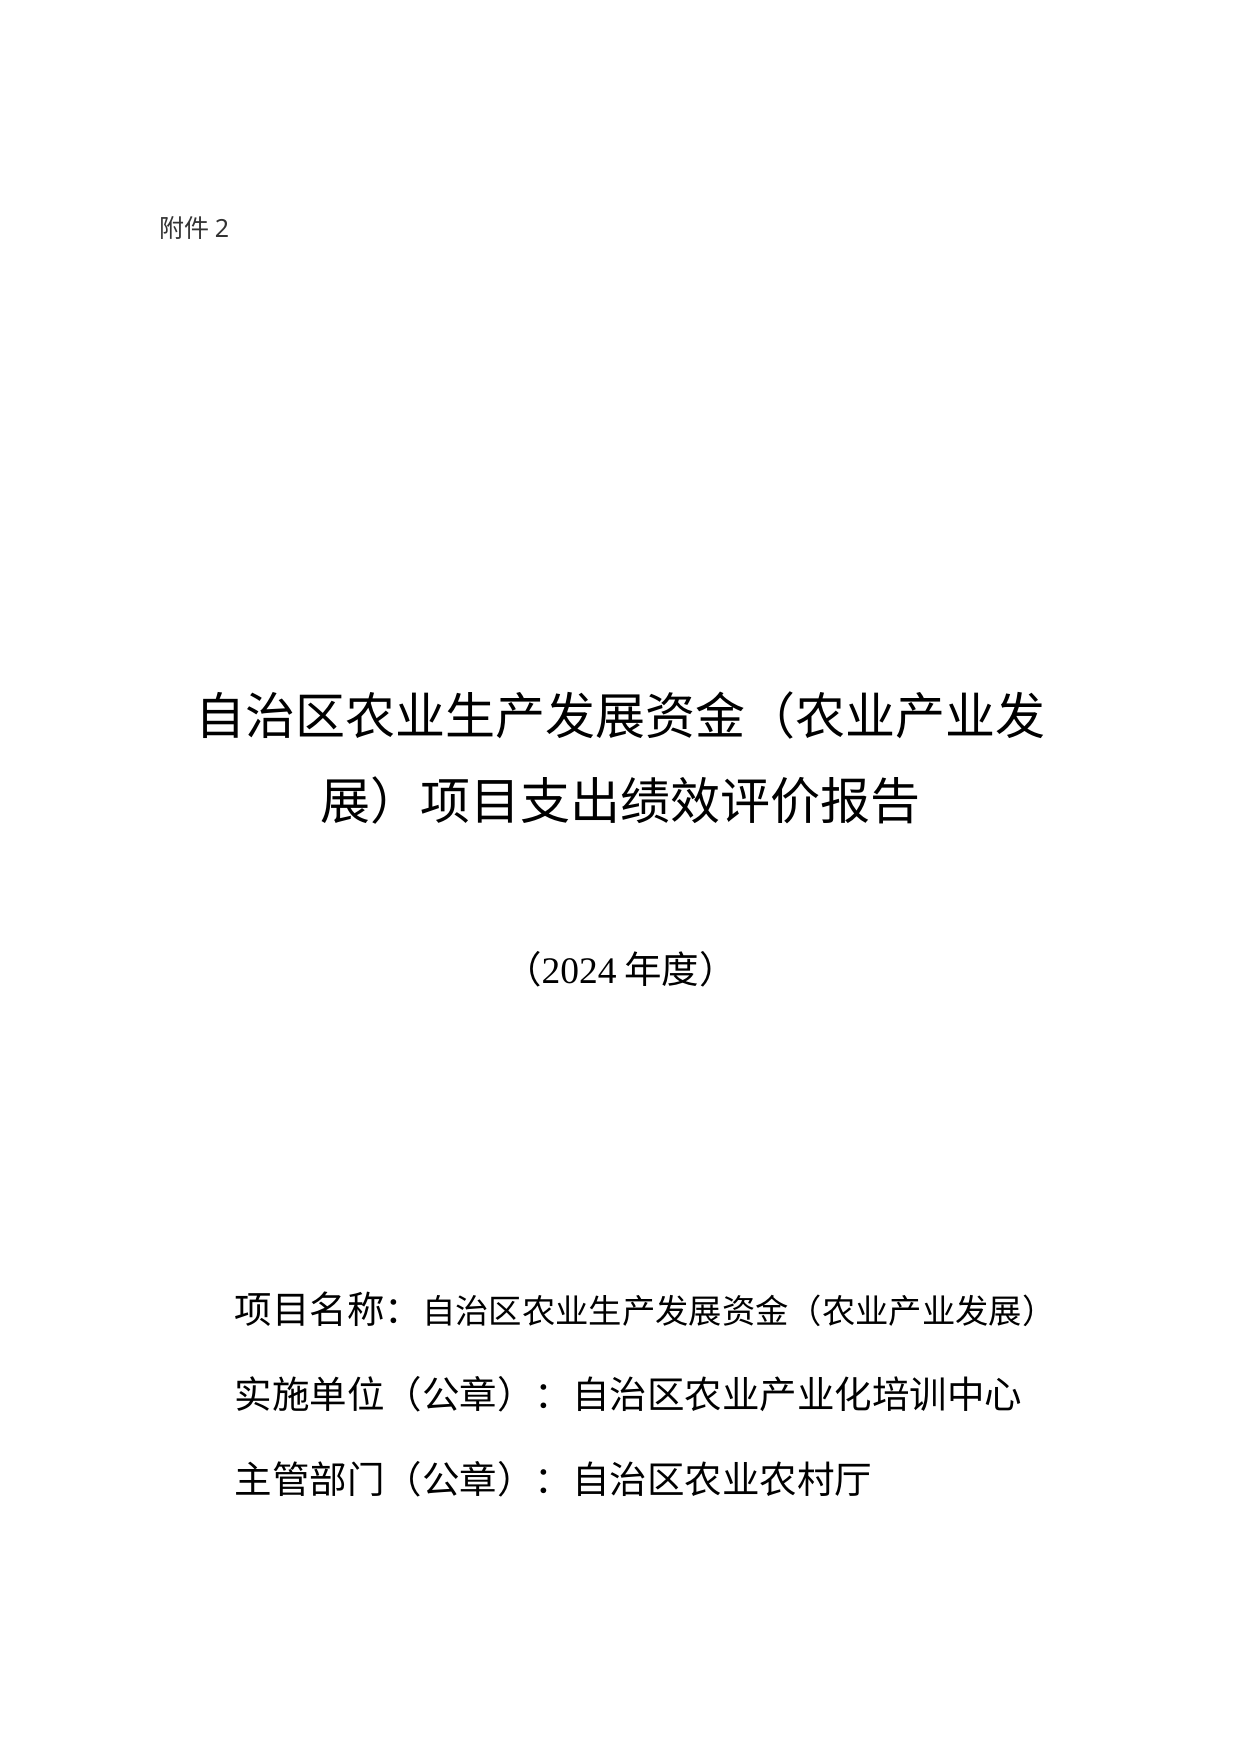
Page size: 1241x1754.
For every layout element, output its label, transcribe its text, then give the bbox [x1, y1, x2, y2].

text 实施单位（公章）：自治区农业产业化培训中心 [159, 1350, 1081, 1435]
text 附件2 [159, 209, 1081, 245]
text 主管部门（公章）：自治区农业农村厅 [159, 1435, 1081, 1520]
text （2024年度） [159, 925, 1081, 1010]
text 项目名称：自治区农业生产发展资金（农业产业发展） [159, 1265, 1081, 1350]
text 自治区农业生产发展资金（农业产业发展）项目支出绩效评价报告 [159, 670, 1081, 840]
